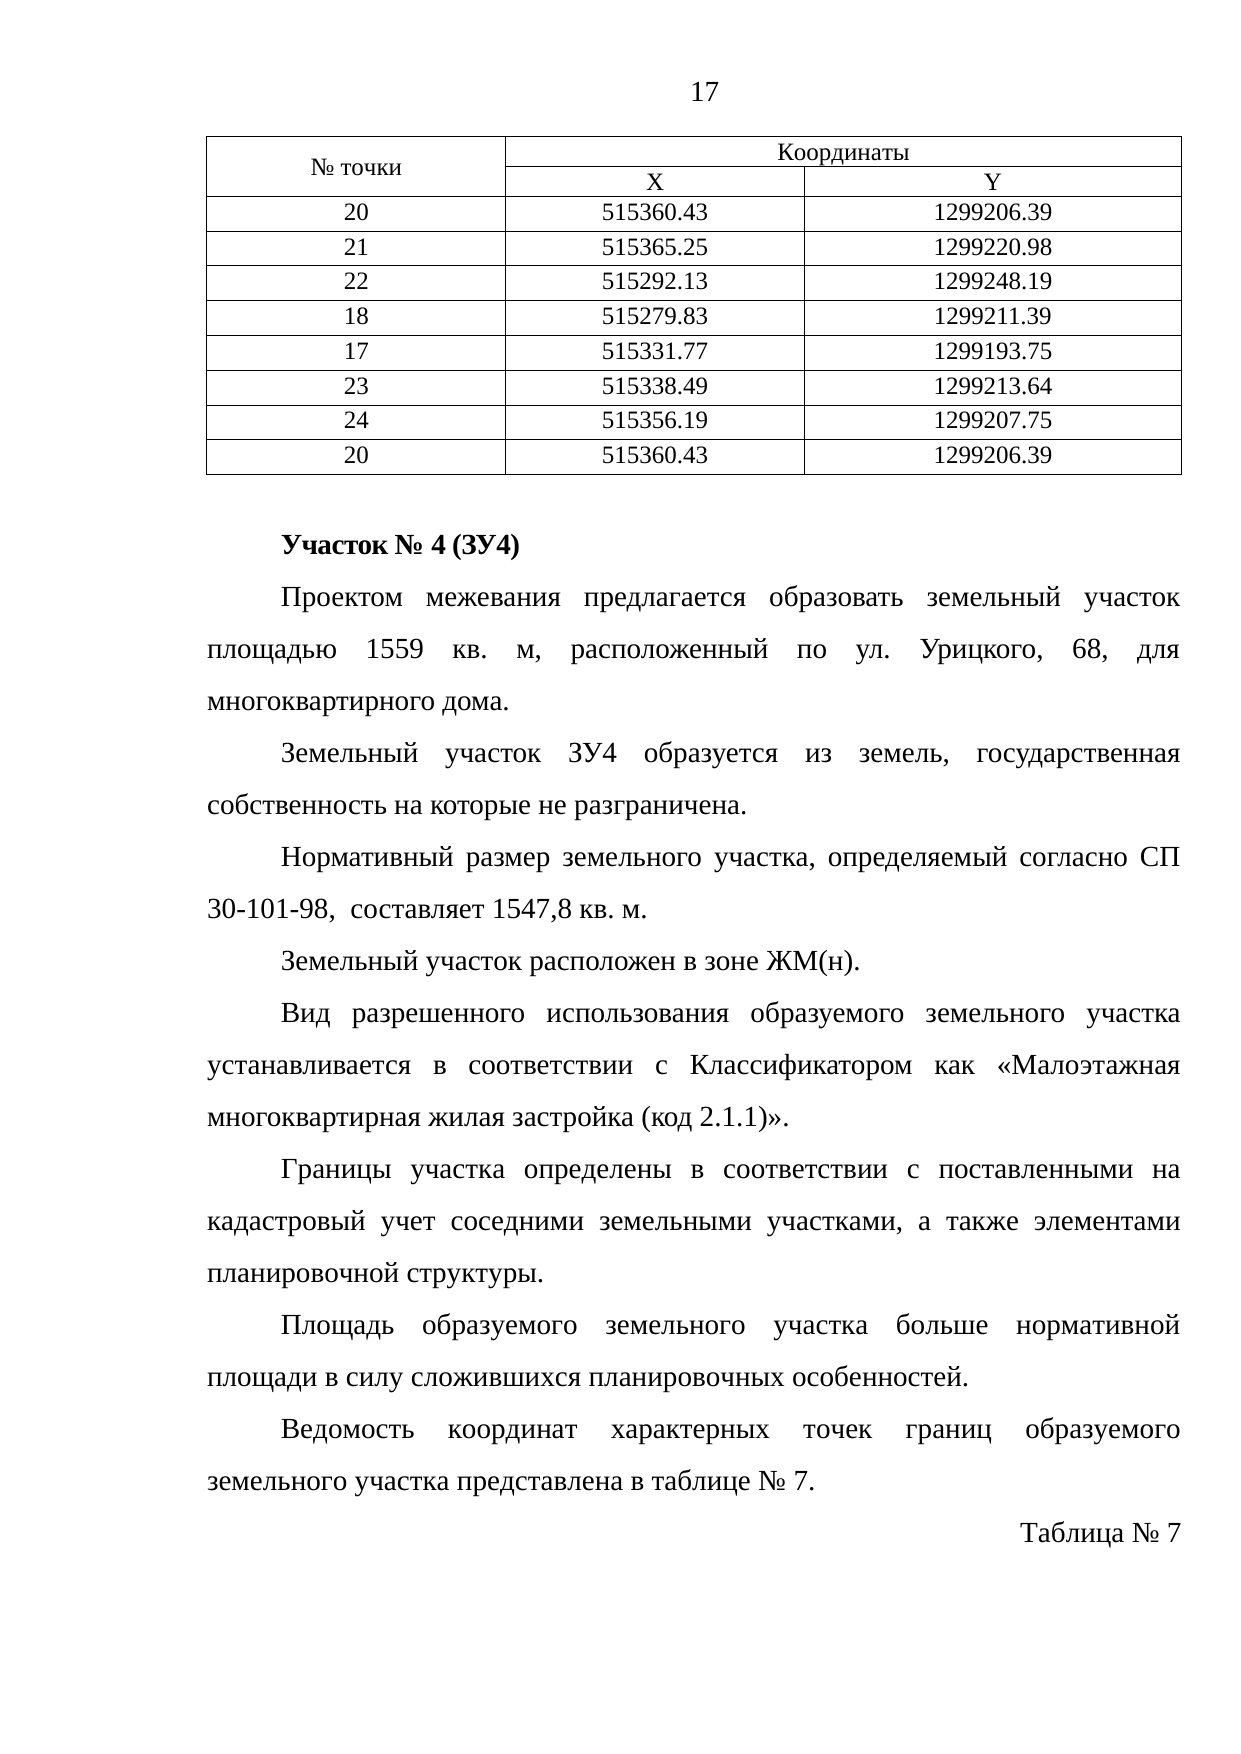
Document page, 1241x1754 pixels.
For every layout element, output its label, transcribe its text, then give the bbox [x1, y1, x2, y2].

table_cell 1299206.39 [805, 197, 1181, 231]
text Границы участка определены в соответствии с поставленными на кадастровый учет соседними земельными участками, а также элементами планировочной структуры. [207, 1151, 1181, 1288]
table_cell 20 [207, 197, 505, 231]
table_cell 515338.49 [506, 371, 804, 404]
text Участок № 4 (ЗУ4) [207, 527, 1181, 561]
table_cell 1299213.64 [805, 371, 1181, 404]
table_cell 23 [207, 371, 505, 404]
text Земельный участок расположен в зоне ЖМ(н). [207, 943, 1181, 976]
table_cell 515331.77 [506, 336, 804, 370]
table_cell 515360.43 [506, 440, 804, 474]
table_cell 515360.43 [506, 197, 804, 231]
text Вид разрешенного использования образуемого земельного участка устанавливается в соответствии с Классификатором как «Малоэтажная многоквартирная жилая застройка (код 2.1.1)». [207, 995, 1181, 1132]
text Площадь образуемого земельного участка больше нормативной площади в силу сложившихся планировочных особенностей. [207, 1307, 1181, 1392]
table_cell 515292.13 [506, 266, 804, 300]
table_cell 17 [207, 336, 505, 370]
text Нормативный размер земельного участка, определяемый согласно СП 30-101-98, составляет 1547,8 кв. м. [207, 839, 1181, 924]
table_header Координаты [506, 137, 1181, 166]
text Ведомость координат характерных точек границ образуемого земельного участка представлена в таблице № 7. [207, 1411, 1181, 1496]
table_cell 22 [207, 266, 505, 300]
table_header № точки [207, 137, 505, 196]
table_cell 515365.25 [506, 232, 804, 265]
table_cell 24 [207, 406, 505, 439]
table_cell 1299206.39 [805, 440, 1181, 474]
table_cell 1299248.19 [805, 266, 1181, 300]
table_cell 1299193.75 [805, 336, 1181, 370]
table_cell 1299211.39 [805, 301, 1181, 335]
table_cell 515279.83 [506, 301, 804, 335]
table_cell 20 [207, 440, 505, 474]
table_cell 515356.19 [506, 406, 804, 439]
text Земельный участок ЗУ4 образуется из земель, государственная собственность на которые не разграничена. [207, 735, 1181, 821]
table_cell X [506, 167, 804, 196]
text Проектом межевания предлагается образовать земельный участок площадью 1559 кв. м, расположенный по ул. Урицкого, 68, для многоквартирного дома. [207, 579, 1181, 717]
table_cell Y [805, 167, 1181, 196]
text Таблица № 7 [207, 1515, 1181, 1548]
table_cell 21 [207, 232, 505, 265]
table_cell 18 [207, 301, 505, 335]
table_cell 1299207.75 [805, 406, 1181, 439]
table_cell 1299220.98 [805, 232, 1181, 265]
